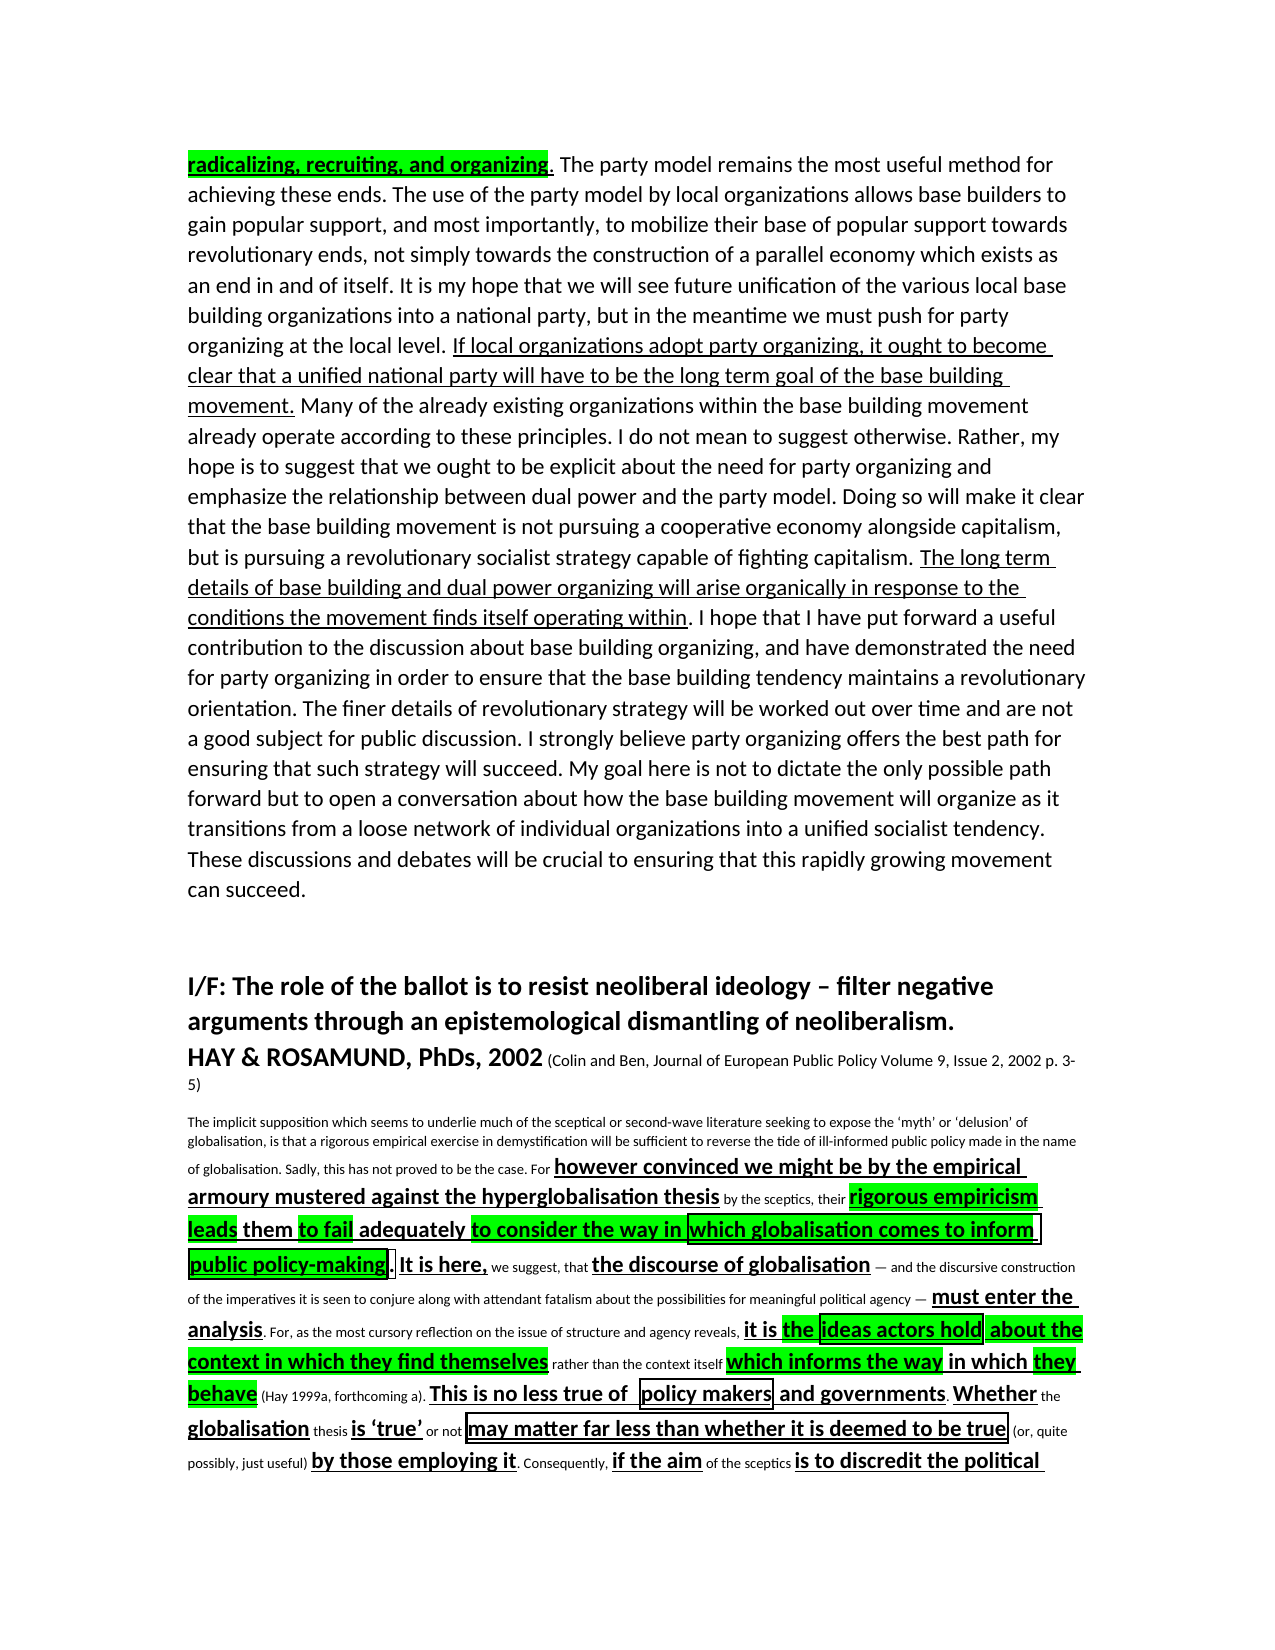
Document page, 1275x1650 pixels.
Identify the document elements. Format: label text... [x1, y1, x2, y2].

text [187, 1113, 1087, 1474]
subtitle I/F: The role of the ballot is to resist neoliberal ideology – filter negative arguments through an epistemological dismantling of neoliberalism. [187, 969, 1087, 1037]
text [187, 150, 1087, 903]
text HAY & ROSAMUND, PhDs, 2002 (Colin and Ben, Journal of European Public Policy Volume 9, Issue 2, 2002 p. 3-5) [187, 1040, 1087, 1095]
